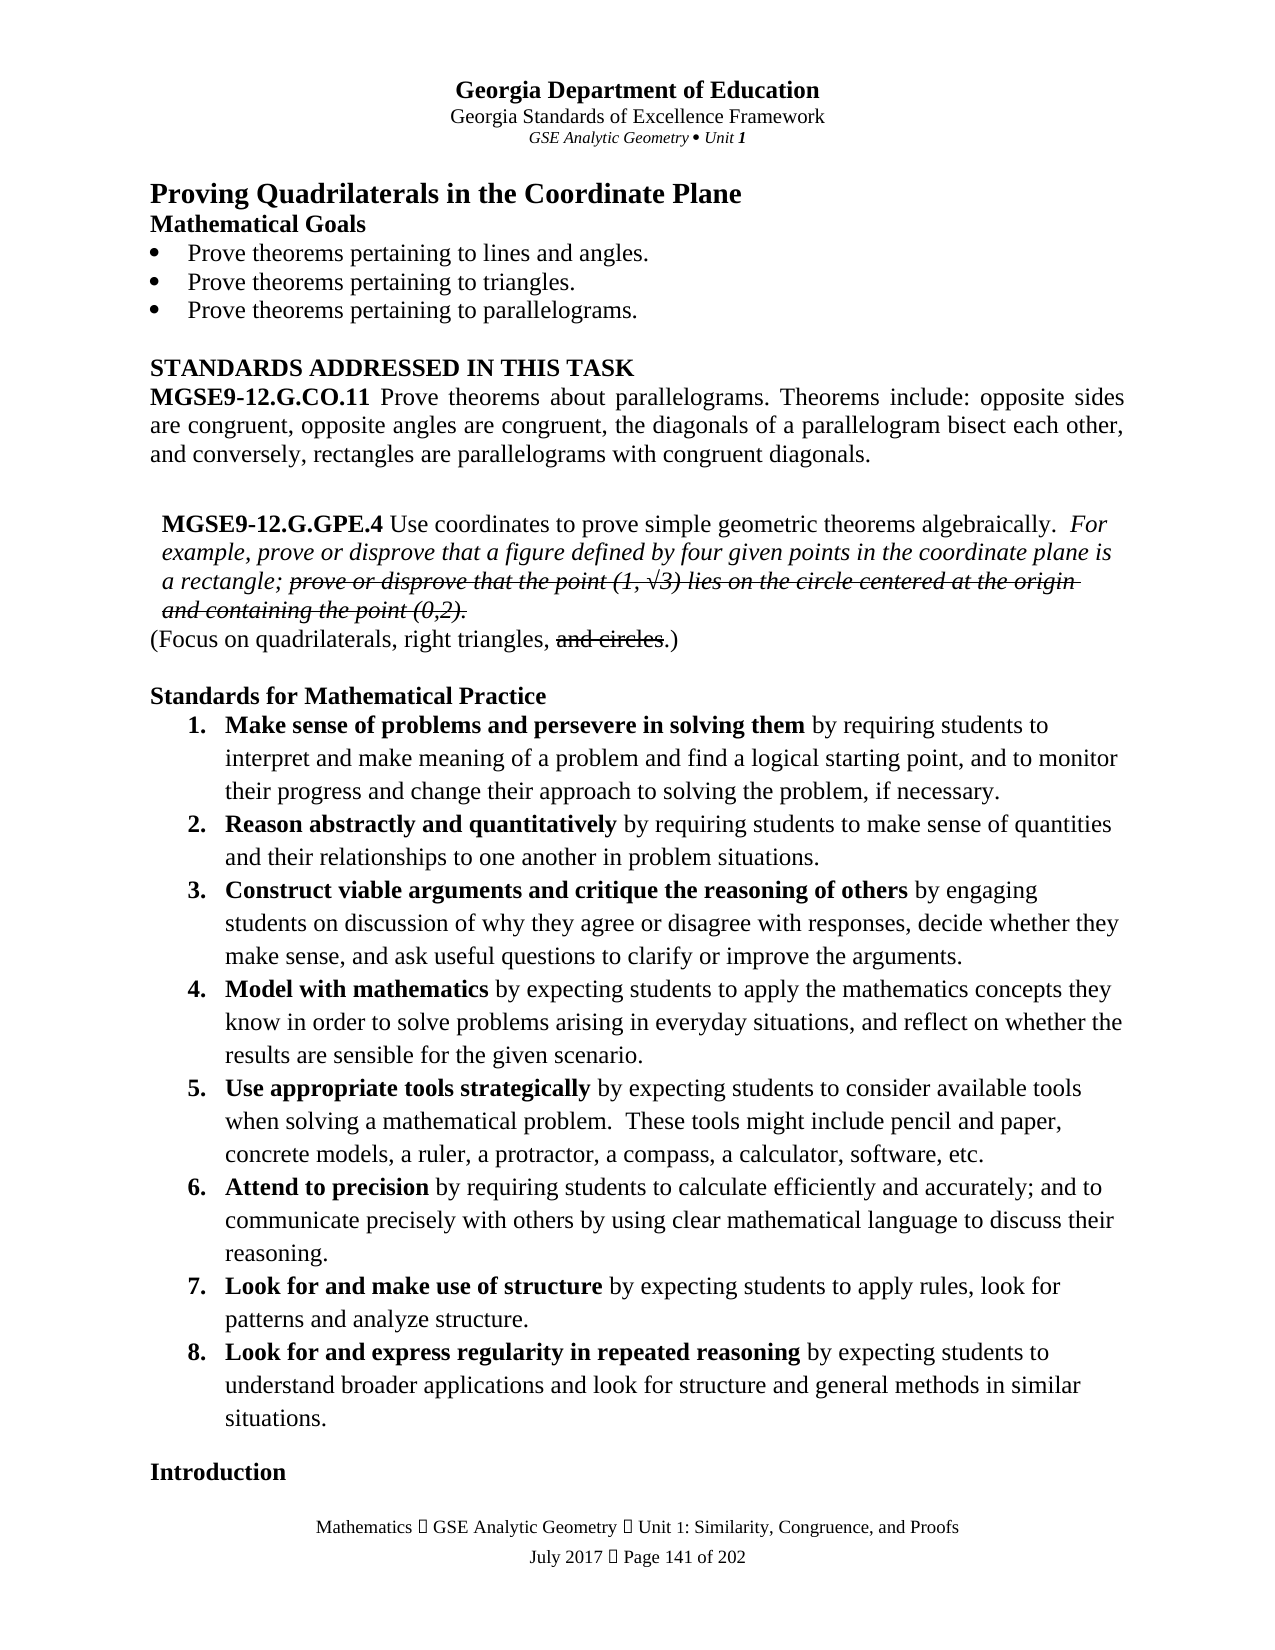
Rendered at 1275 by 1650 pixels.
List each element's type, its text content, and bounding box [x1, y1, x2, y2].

list Look for and make use of structure by expecting students to apply rules, look for patterns and analyze structure. [187, 1271, 1125, 1333]
subtitle Proving Quadrilaterals in the Coordinate Plane [150, 176, 1125, 209]
list Model with mathematics by expecting students to apply the mathematics concepts they know in order to solve problems arising in everyday situations, and reflect on whether the results are sensible for the given scenario. [187, 974, 1125, 1069]
list Reason abstractly and quantitatively by requiring students to make sense of quantities and their relationships to one another in problem situations. [187, 809, 1125, 871]
list Look for and express regularity in repeated reasoning by expecting students to understand broader applications and look for structure and general methods in similar situations. [187, 1337, 1125, 1432]
list Use appropriate tools strategically by expecting students to consider available tools when solving a mathematical problem. These tools might include pencil and paper, concrete models, a ruler, a protractor, a compass, a calculator, software, etc. [187, 1073, 1125, 1168]
list Prove theorems pertaining to parallelograms. [150, 296, 1125, 324]
text STANDARDS ADDRESSED IN THIS TASK [150, 353, 1125, 382]
text Introduction [150, 1457, 1125, 1486]
text MGSE9-12.G.CO.11 Prove theorems about parallelograms. Theorems include: opposite sides are congruent, opposite angles are congruent, the diagonals of a parallelogram bisect each other, and conversely, rectangles are parallelograms with congruent diagonals. [150, 382, 1125, 468]
list Attend to precision by requiring students to calculate efficiently and accurately; and to communicate precisely with others by using clear mathematical language to discuss their reasoning. [187, 1172, 1125, 1267]
list Prove theorems pertaining to triangles. [150, 267, 1125, 296]
text (Focus on quadrilaterals, right triangles, and circles.) [150, 497, 1125, 652]
text Standards for Mathematical Practice [150, 681, 1125, 710]
list Construct viable arguments and critique the reasoning of others by engaging students on discussion of why they agree or disagree with responses, decide whether they make sense, and ask useful questions to clarify or improve the arguments. [187, 875, 1125, 970]
list Make sense of problems and persevere in solving them by requiring students to interpret and make meaning of a problem and find a logical starting point, and to monitor their progress and change their approach to solving the problem, if necessary. [187, 710, 1125, 805]
list Prove theorems pertaining to lines and angles. [150, 238, 1125, 267]
text MGSE9-12.G.GPE.4 Use coordinates to prove simple geometric theorems algebraically. For example, prove or disprove that a figure defined by four given points in the coordinate plane is a rectangle; prove or disprove that the point (1, √3) lies on the circle centered at the origin and containing the point (0,2). [162, 509, 1113, 624]
text Mathematical Goals [150, 209, 1125, 238]
